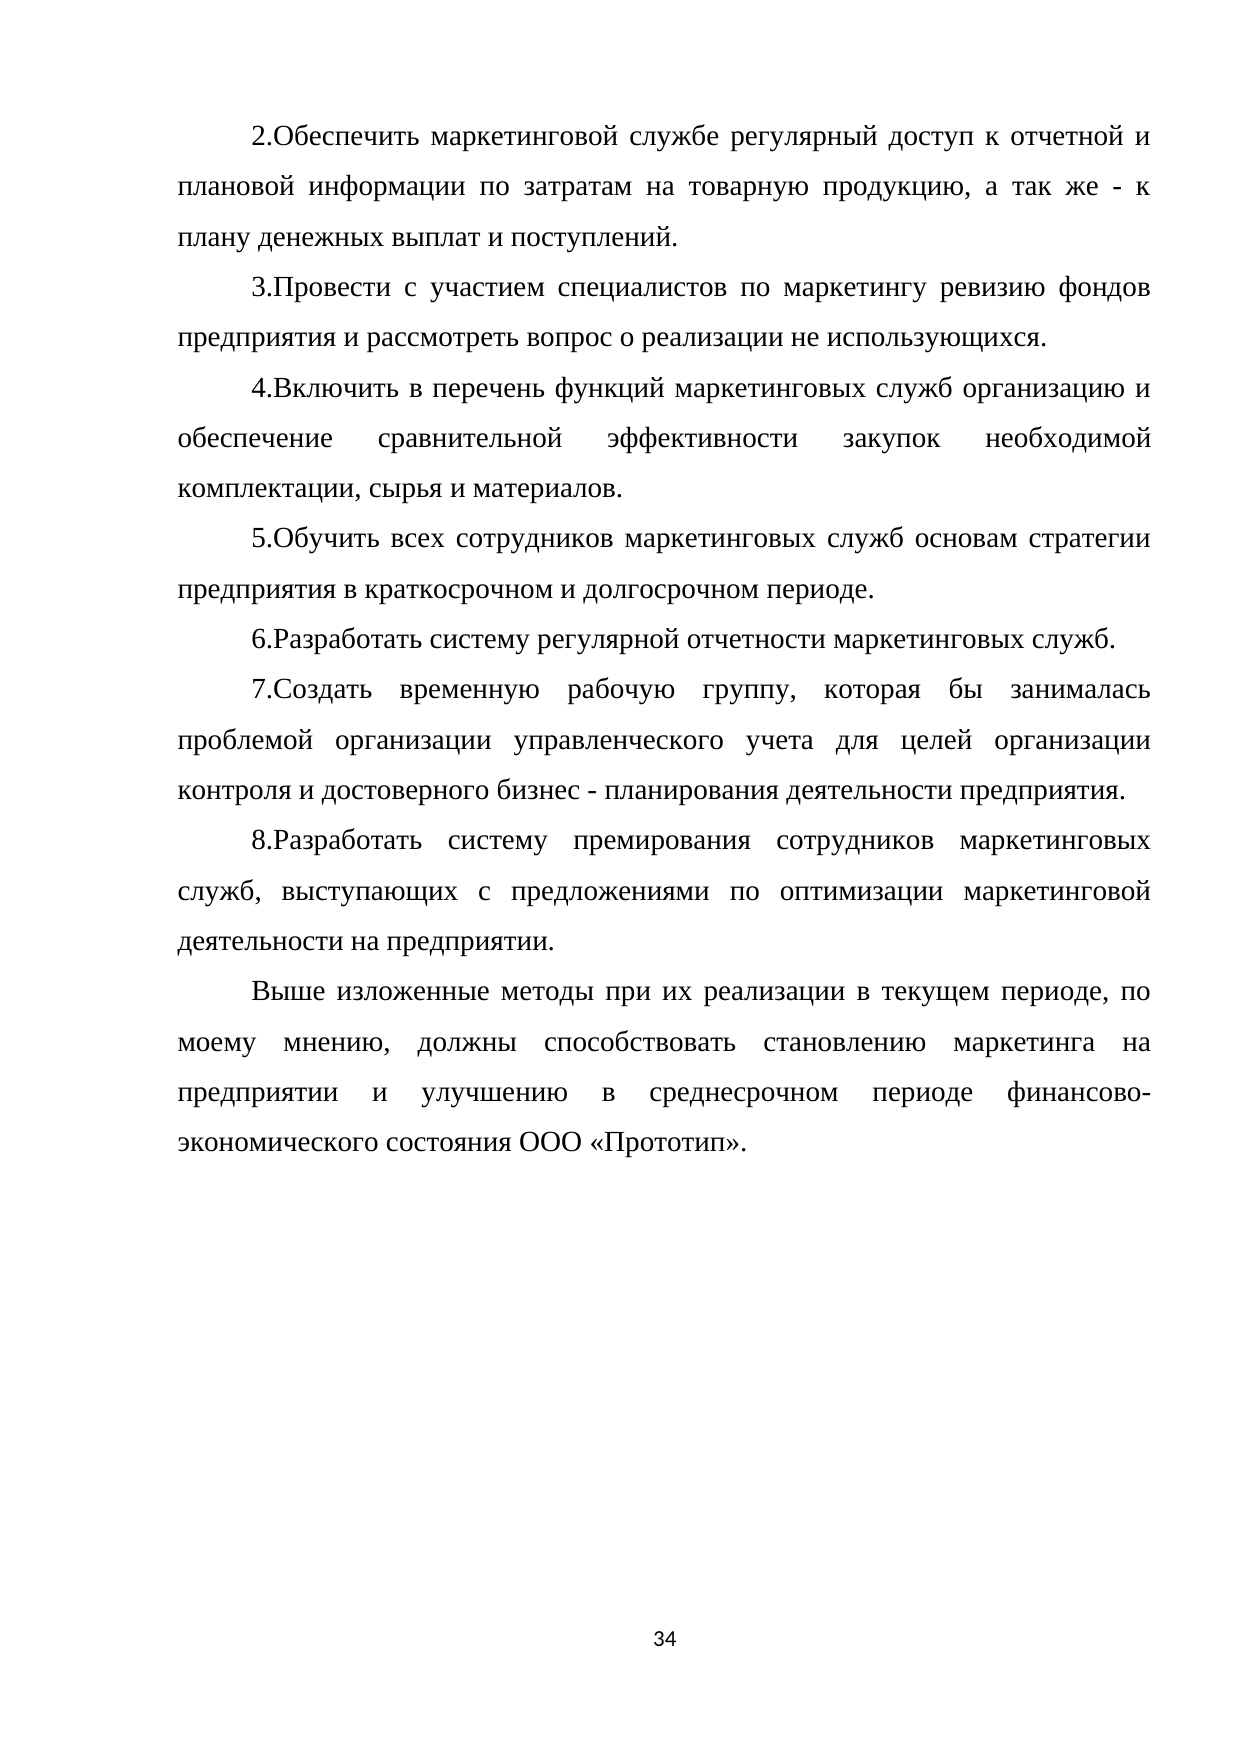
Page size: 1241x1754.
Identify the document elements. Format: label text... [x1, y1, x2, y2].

text 8.Разработать систему премирования сотрудников маркетинговых служб, выступающих с предложениями по оптимизации маркетинговой деятельности на предприятии. [177, 822, 1152, 957]
text 2.Обеспечить маркетинговой службе регулярный доступ к отчетной и плановой информации по затратам на товарную продукцию, а так же - к плану денежных выплат и поступлений. [177, 118, 1152, 252]
text 7.Создать временную рабочую группу, которая бы занималась проблемой организации управленческого учета для целей организации контроля и достоверного бизнес - планирования деятельности предприятия. [177, 672, 1152, 806]
text 3.Провести с участием специалистов по маркетингу ревизию фондов предприятия и рассмотреть вопрос о реализации не использующихся. [177, 269, 1152, 353]
text Выше изложенные методы при их реализации в текущем периоде, по моему мнению, должны способствовать становлению маркетинга на предприятии и улучшению в среднесрочном периоде финансово-экономического состояния ООО «Прототип». [177, 973, 1152, 1158]
text 5.Обучить всех сотрудников маркетинговых служб основам стратегии предприятия в краткосрочном и долгосрочном периоде. [177, 521, 1152, 604]
text 6.Разработать систему регулярной отчетности маркетинговых служб. [177, 621, 1152, 655]
text 4.Включить в перечень функций маркетинговых служб организацию и обеспечение сравнительной эффективности закупок необходимой комплектации, сырья и материалов. [177, 370, 1152, 504]
